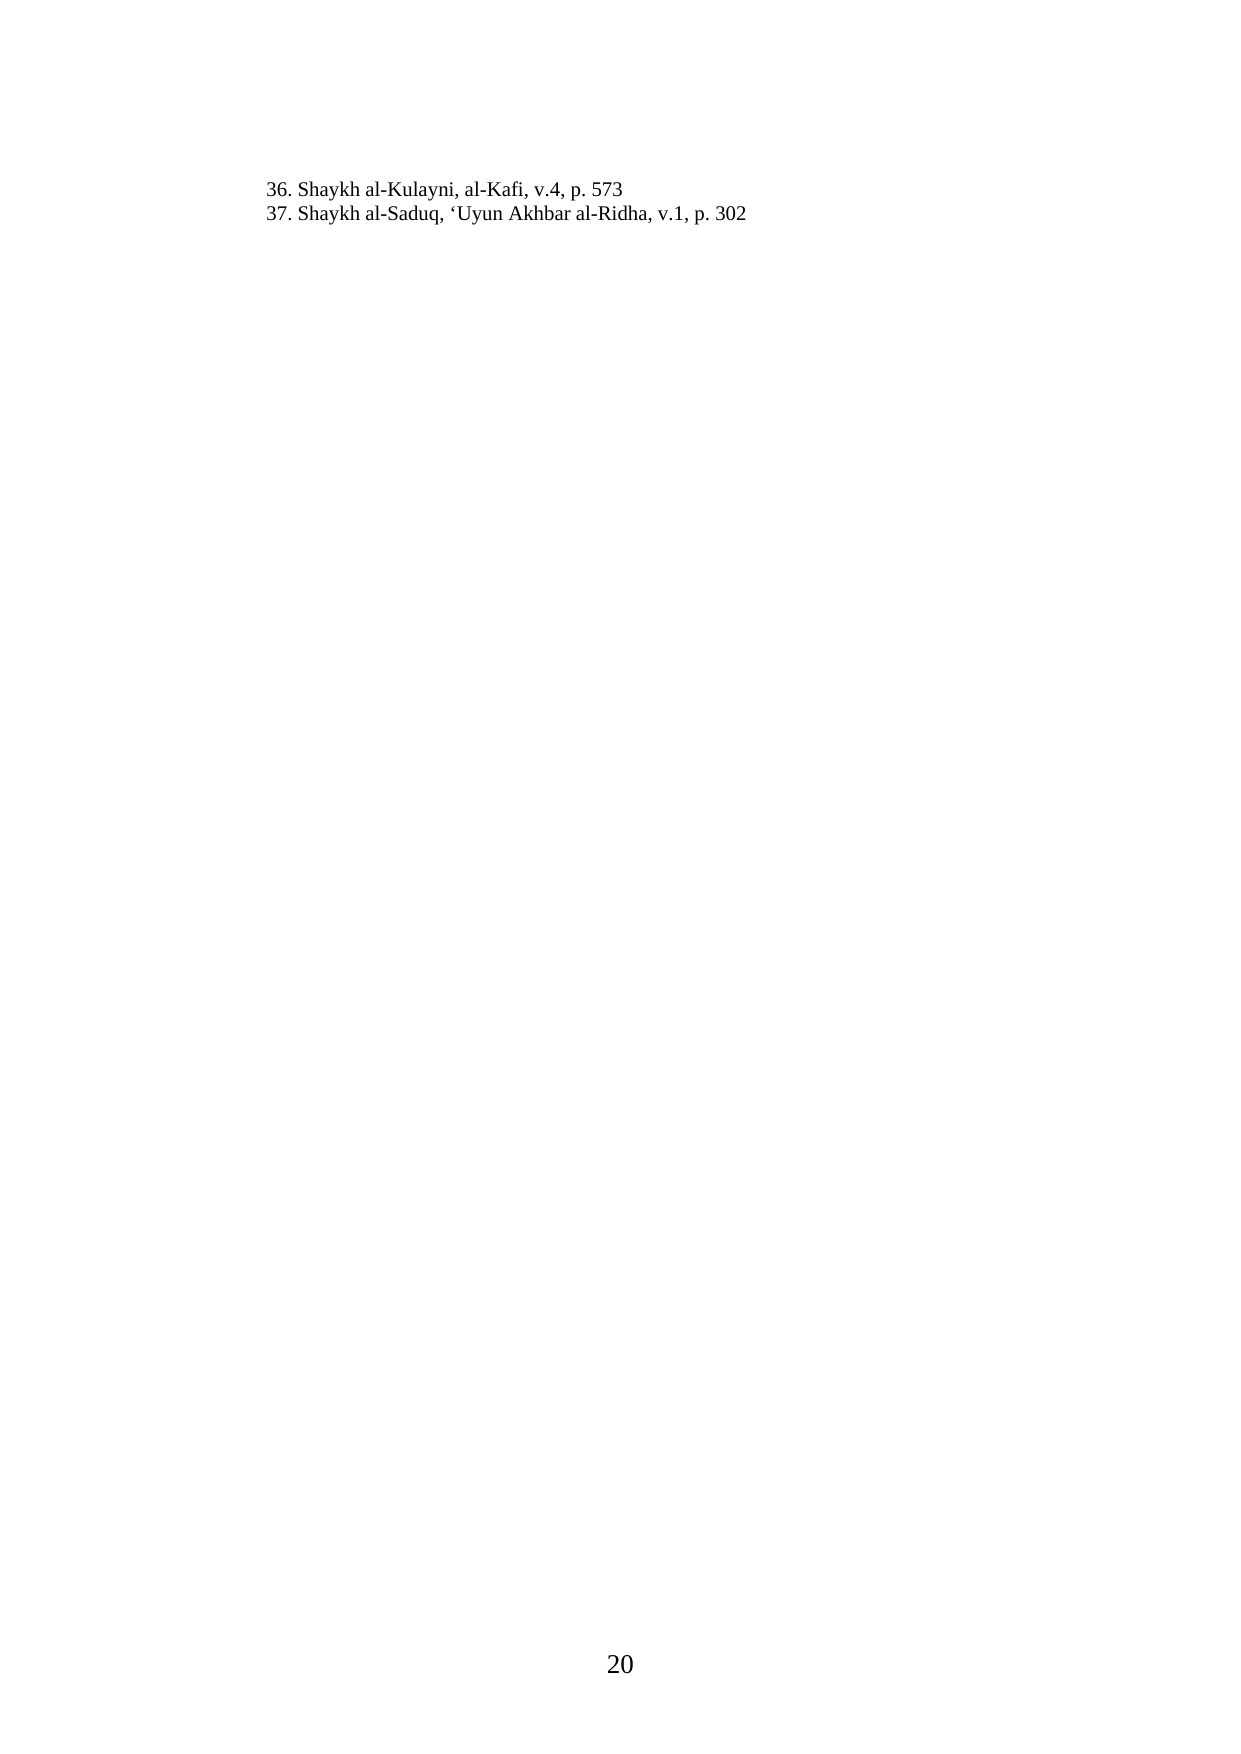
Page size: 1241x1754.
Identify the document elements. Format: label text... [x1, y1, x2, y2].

text 37. Shaykh al-Saduq, ‘Uyun Akhbar al-Ridha, v.1, p. 302 [236, 201, 1004, 225]
text 36. Shaykh al-Kulayni, al-Kafi, v.4, p. 573 [236, 177, 1004, 201]
